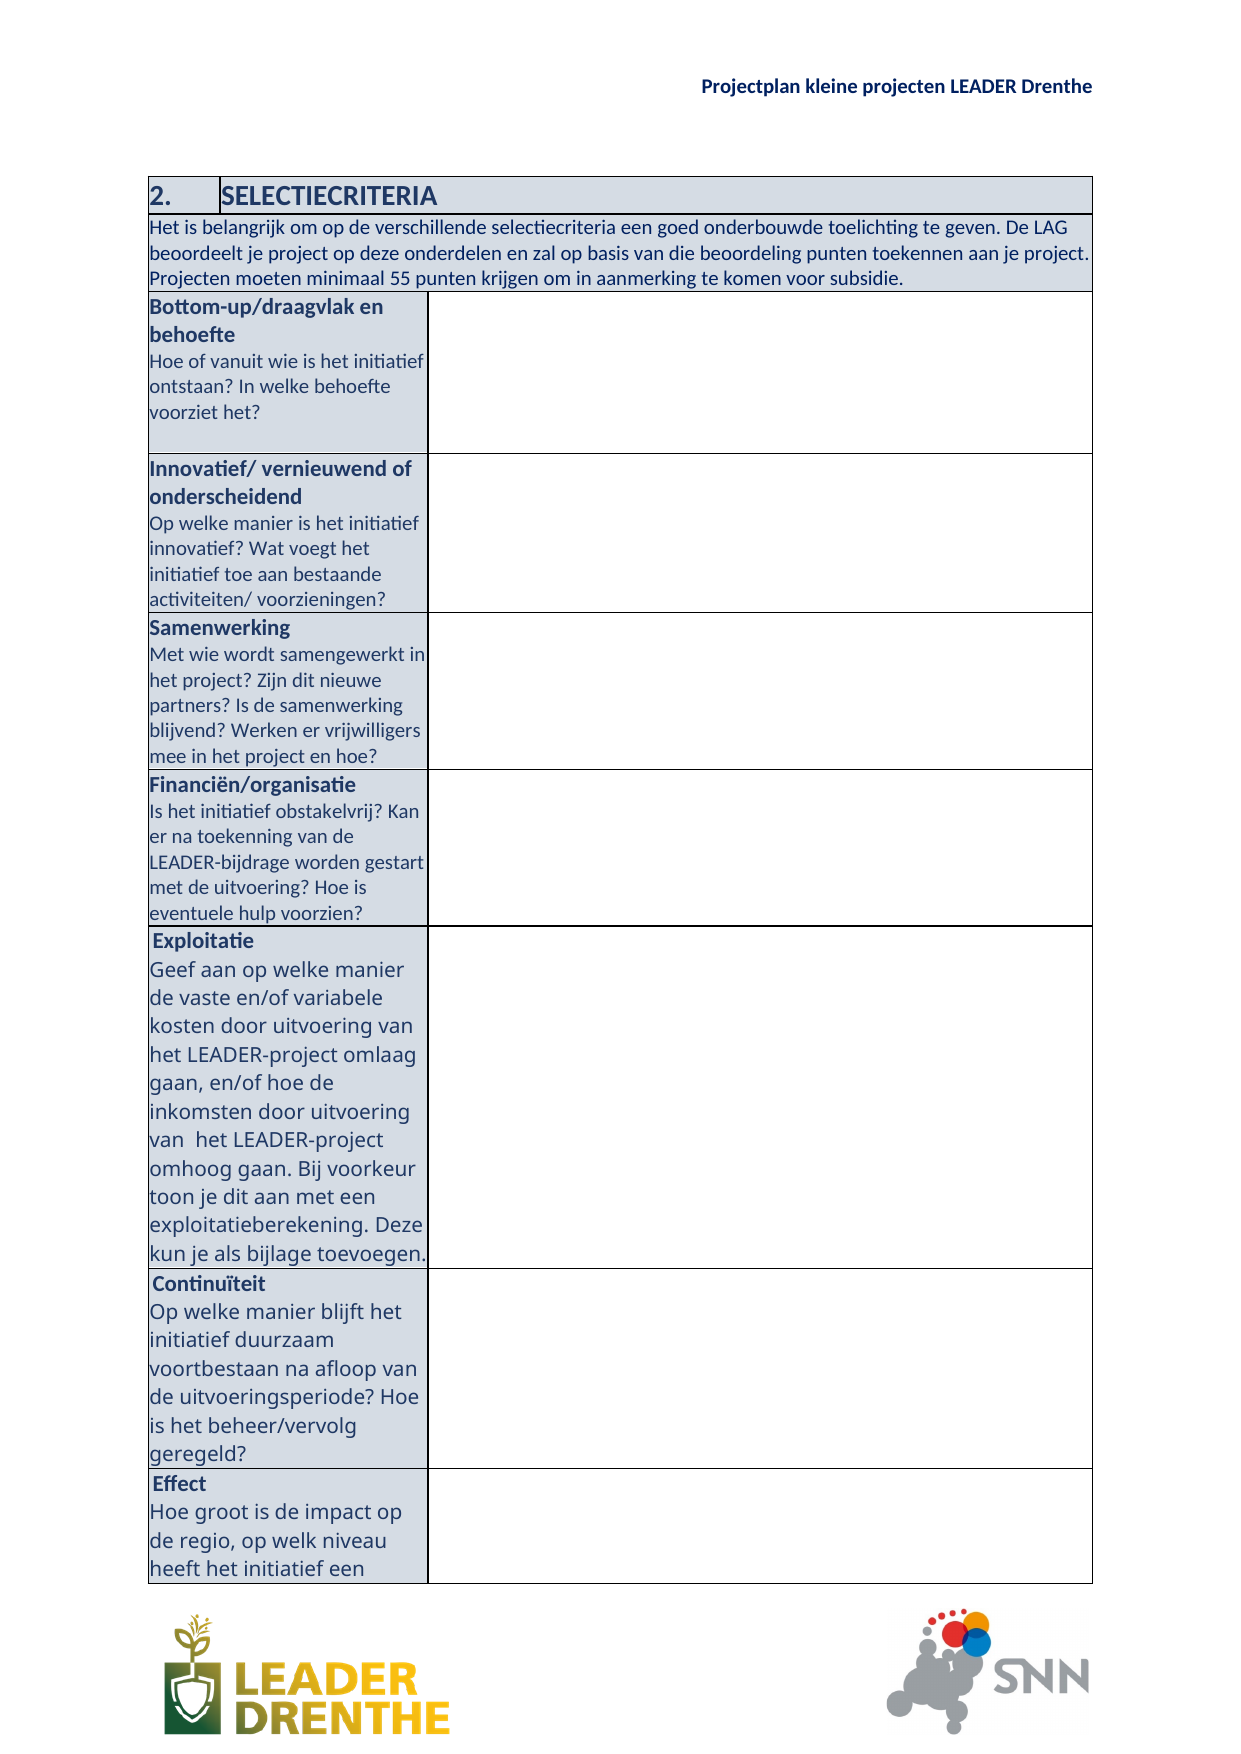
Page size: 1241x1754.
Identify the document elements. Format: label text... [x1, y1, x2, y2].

table_cell [429, 454, 1092, 612]
table_cell Continuïteit Op welke manier blijft het initiatief duurzaam voortbestaan na afloop van de uitvoeringsperiode? Hoe is het beheer/vervolg geregeld? [149, 1269, 427, 1468]
table_cell [429, 1469, 1092, 1583]
table_cell Bottom-up/draagvlak en behoefte Hoe of vanuit wie is het initiatief ontstaan? In welke behoefte voorziet het? [149, 292, 427, 452]
table_cell [429, 613, 1092, 768]
table_header 2. [149, 177, 219, 213]
picture [886, 1608, 1089, 1735]
table_cell [429, 1269, 1092, 1468]
table_cell [429, 770, 1092, 925]
table_cell Innovatief/ vernieuwend of onderscheidend Op welke manier is het initiatief innovatief? Wat voegt het initiatief toe aan bestaande activiteiten/ voorzieningen? [149, 454, 427, 612]
table_header SELECTIECRITERIA [221, 177, 1092, 213]
table_cell Exploitatie Geef aan op welke manier de vaste en/of variabele kosten door uitvoering van het LEADER-project omlaag gaan, en/of hoe de inkomsten door uitvoering van het LEADER-project omhoog gaan. Bij voorkeur toon je dit aan met een exploitatieberekening. Deze kun je als bijlage toevoegen. [149, 927, 427, 1267]
table_cell [429, 927, 1092, 1267]
table_cell Het is belangrijk om op de verschillende selectiecriteria een goed onderbouwde toelichting te geven. De LAG beoordeelt je project op deze onderdelen en zal op basis van die beoordeling punten toekennen aan je project. Projecten moeten minimaal 55 punten krijgen om in aanmerking te komen voor subsidie. [149, 215, 1092, 291]
table_cell Samenwerking Met wie wordt samengewerkt in het project? Zijn dit nieuwe partners? Is de samenwerking blijvend? Werken er vrijwilligers mee in het project en hoe? [149, 613, 427, 768]
table_cell Effect Hoe groot is de impact op de regio, op welk niveau heeft het initiatief een effect? [149, 1469, 427, 1583]
table_cell [429, 292, 1092, 452]
table_cell Financiën/organisatie Is het initiatief obstakelvrij? Kan er na toekenning van de LEADER-bijdrage worden gestart met de uitvoering? Hoe is eventuele hulp voorzien? [149, 770, 427, 925]
picture [151, 1601, 462, 1747]
